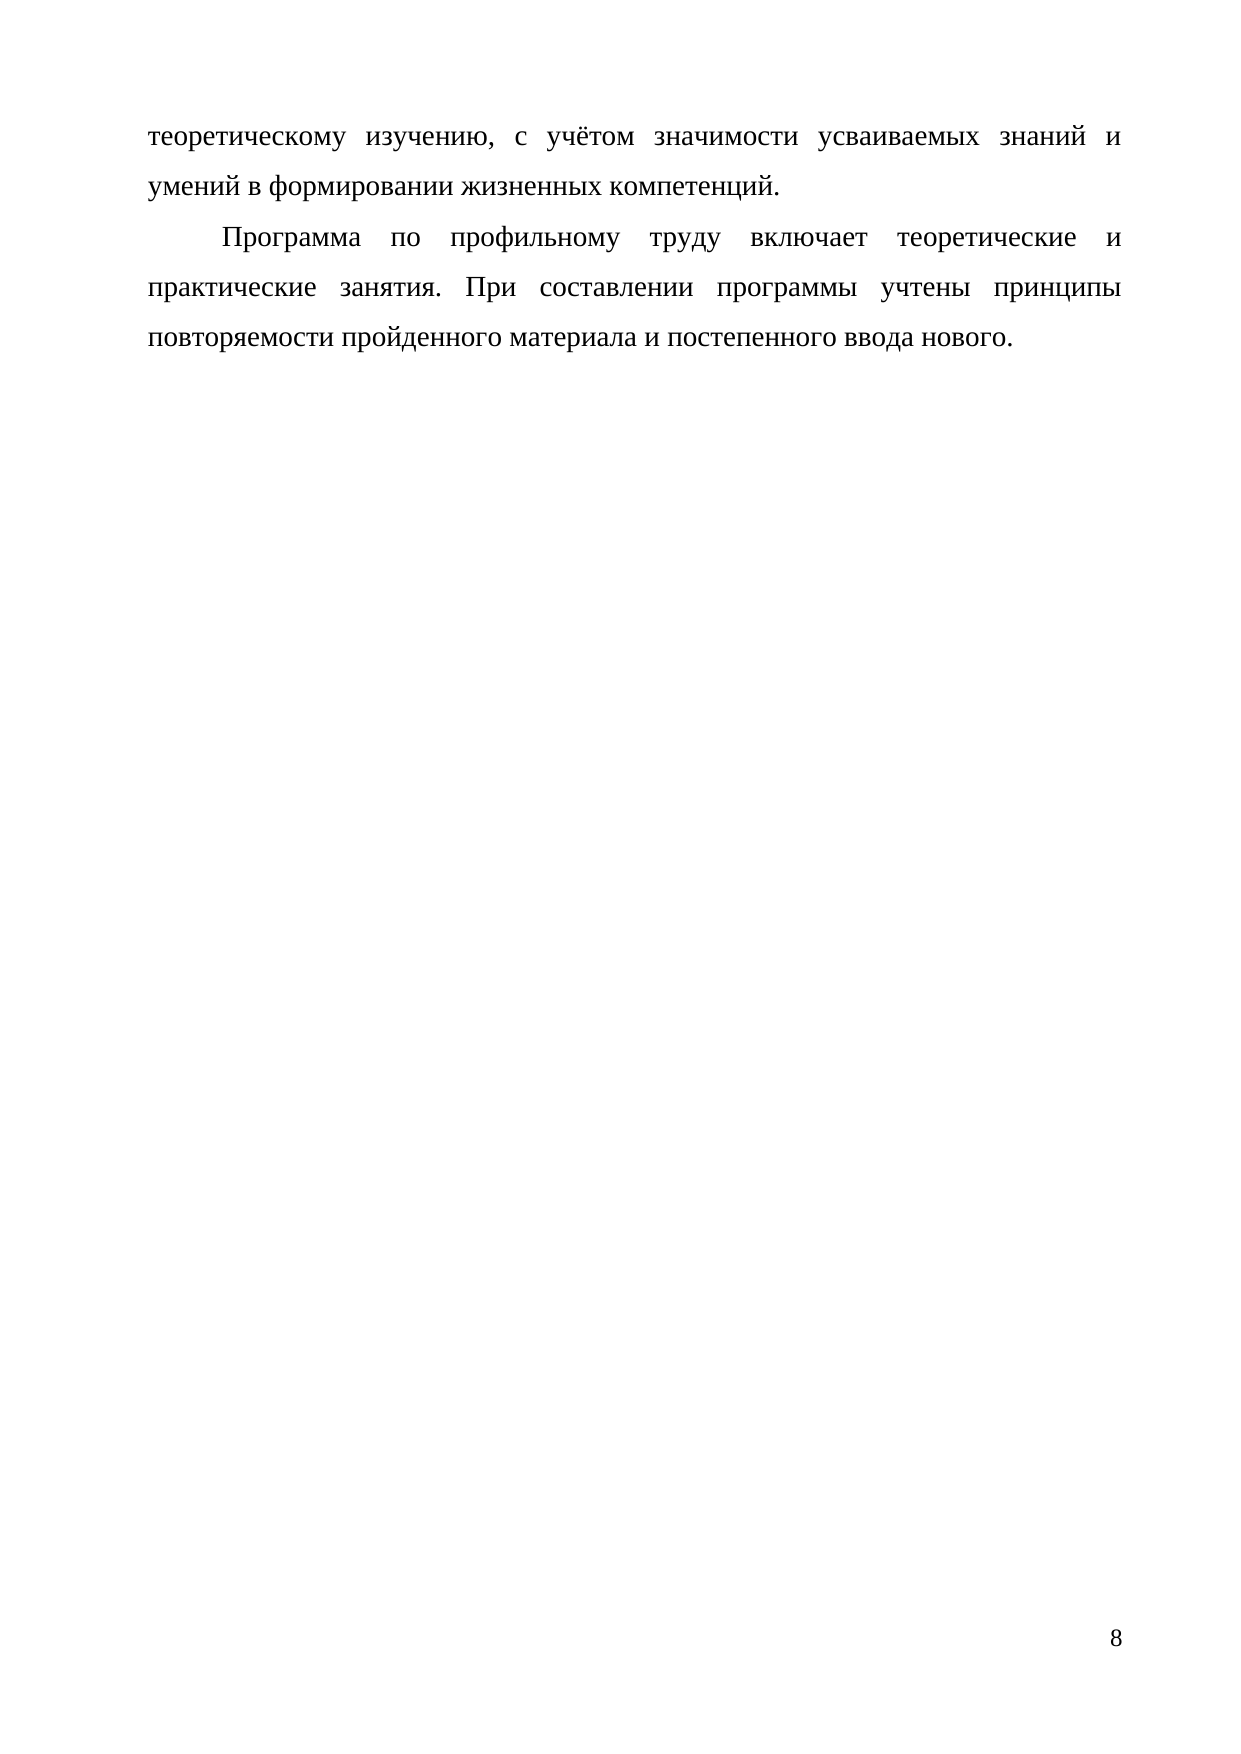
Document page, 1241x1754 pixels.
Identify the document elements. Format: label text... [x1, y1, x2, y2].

text Программа по профильному труду включает теоретические и практические занятия. При составлении программы учтены принципы повторяемости пройденного материала и постепенного ввода нового. [148, 219, 1122, 353]
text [148, 118, 1122, 202]
